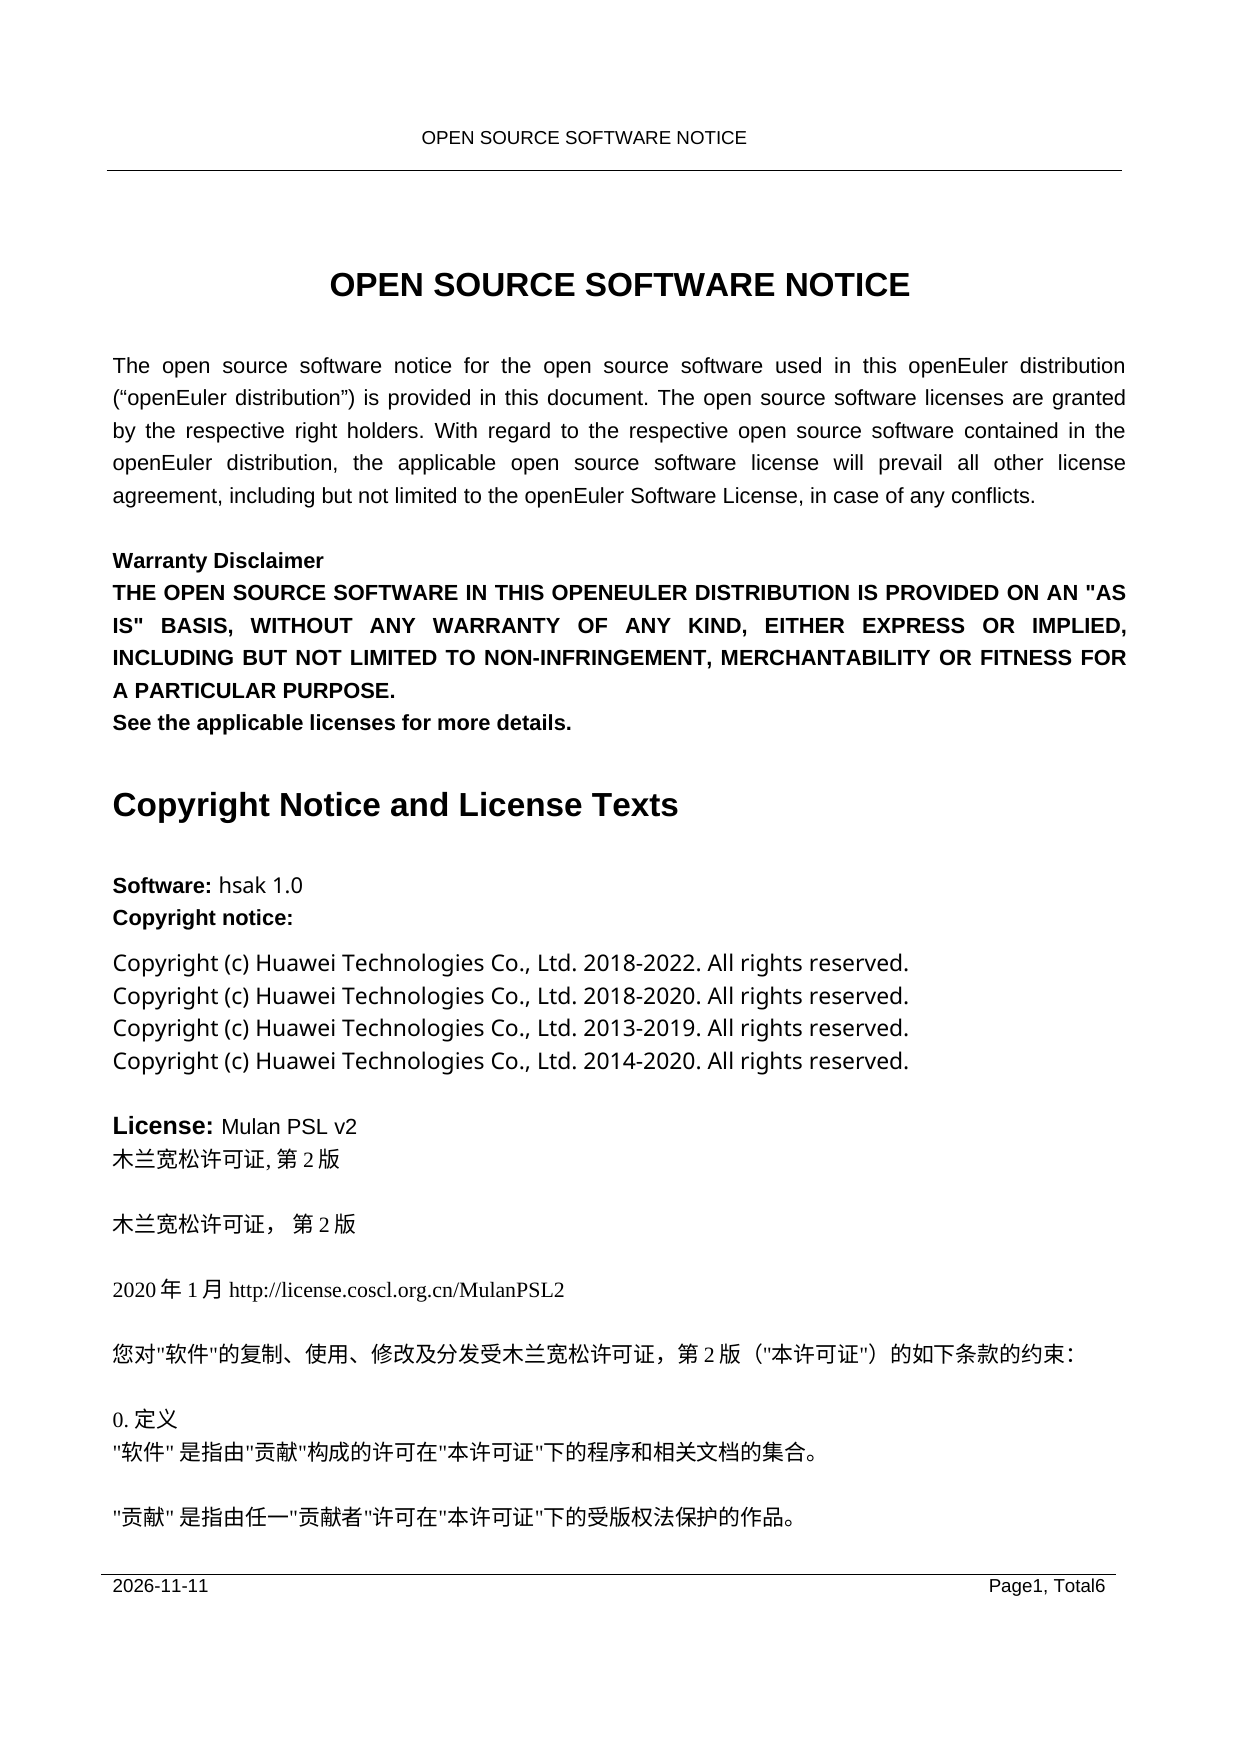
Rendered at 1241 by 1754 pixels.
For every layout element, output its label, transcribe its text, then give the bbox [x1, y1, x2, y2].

text THE OPEN SOURCE SOFTWARE IN THIS OPENEULER DISTRIBUTION IS PROVIDED ON AN "AS IS" BASIS, WITHOUT ANY WARRANTY OF ANY KIND, EITHER EXPRESS OR IMPLIED, INCLUDING BUT NOT LIMITED TO NON-INFRINGEMENT, MERCHANTABILITY OR FITNESS FOR A PARTICULAR PURPOSE. See the applicable licenses for more details. [112, 576, 1128, 739]
text The open source software notice for the open source software used in this openEuler distribution (“openEuler distribution”) is provided in this document. The open source software licenses are granted by the respective right holders. With regard to the respective open source software contained in the openEuler distribution, the applicable open source software license will prevail all other license agreement, including but not limited to the openEuler Software License, in case of any conflicts. [112, 349, 1128, 511]
text License: Mulan PSL v2 [112, 1109, 1128, 1142]
text OPEN SOURCE SOFTWARE NOTICE [112, 251, 1128, 316]
text Copyright (c) Huawei Technologies Co., Ltd. 2018-2022. All rights reserved. Copyright (c) Huawei Technologies Co., Ltd. 2018-2020. All rights reserved. Copyright (c) Huawei Technologies Co., Ltd. 2013-2019. All rights reserved. Copyright (c) Huawei Technologies Co., Ltd. 2014-2020. All rights reserved. [112, 947, 1128, 1109]
text Copyright notice: [112, 901, 1128, 934]
title Software: hsak 1.0 [112, 869, 1128, 901]
text Copyright Notice and License Texts [112, 771, 1128, 836]
text Warranty Disclaimer [112, 544, 1128, 576]
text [112, 1142, 1128, 1532]
